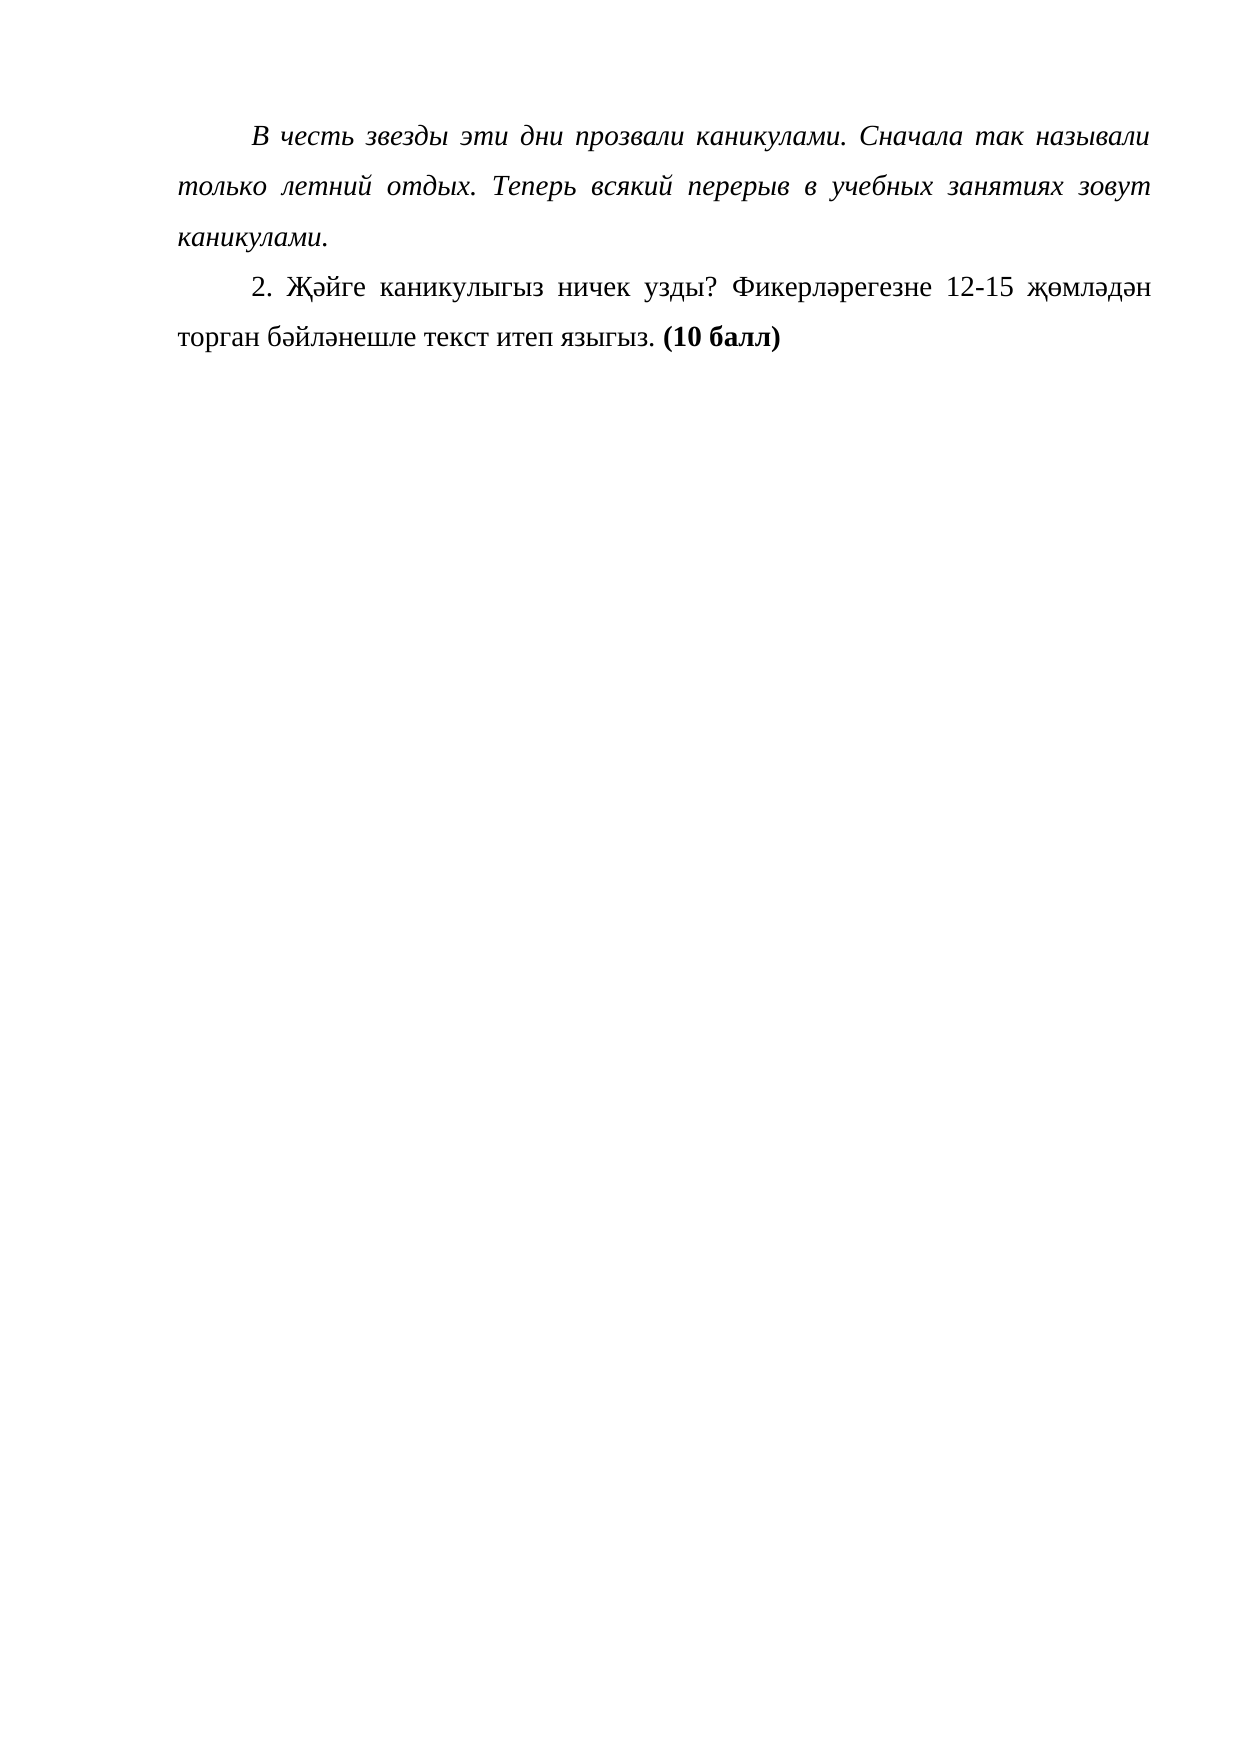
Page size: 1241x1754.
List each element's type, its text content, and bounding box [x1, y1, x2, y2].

text В честь звезды эти дни прозвали каникулами. Сначала так называли только летний отдых. Теперь всякий перерыв в учебных занятиях зовут каникулами. [177, 202, 1152, 252]
text В честь звезды эти дни прозвали каникулами. Сначала так называли только летний отдых. Теперь всякий перерыв в учебных занятиях зовут каникулами. [177, 118, 1152, 169]
text 2. Җәйге каникулыгыз ничек узды? Фикерләрегезне 12-15 җөмләдән торган бәйләнешле текст итеп языгыз. (10 балл) [177, 269, 1152, 353]
